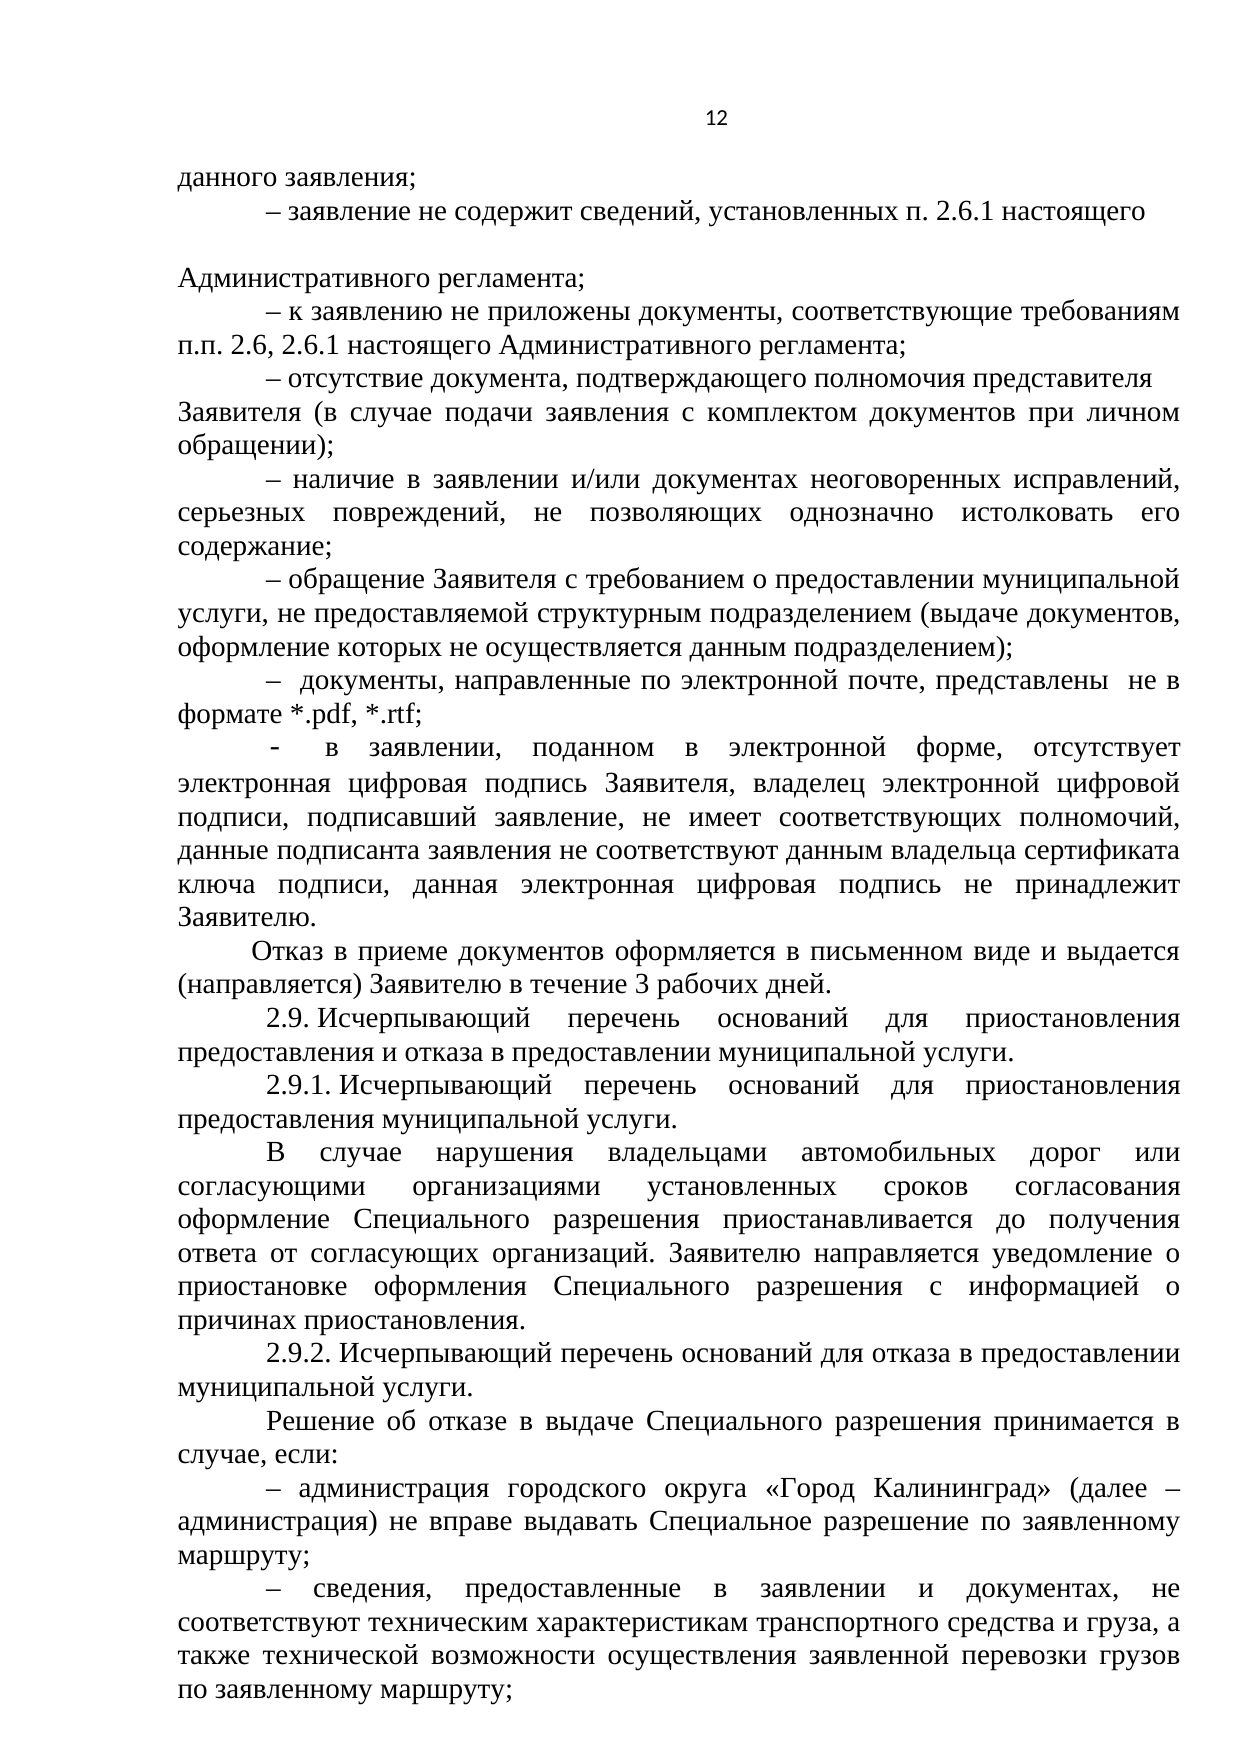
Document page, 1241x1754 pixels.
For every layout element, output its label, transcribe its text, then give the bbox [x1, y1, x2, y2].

text – к заявлению не приложены документы, соответствующие требованиям п.п. 2.6, 2.6.1 настоящего Административного регламента; [177, 293, 1181, 360]
text 2.9.1. Исчерпывающий перечень оснований для приостановления предоставления муниципальной услуги. [177, 1067, 1181, 1134]
text 2.9.2. Исчерпывающий перечень оснований для отказа в предоставлении муниципальной услуги. [177, 1336, 1181, 1403]
text – администрация городского округа «Город Калининград» (далее – администрация) не вправе выдавать Специальное разрешение по заявленному маршруту; [177, 1470, 1181, 1570]
text Отказ в приеме документов оформляется в письменном виде и выдается (направляется) Заявителю в течение 3 рабочих дней. [177, 933, 1181, 1000]
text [177, 159, 1181, 193]
list в заявлении, поданном в электронной форме, отсутствует электронная цифровая подпись Заявителя, владелец электронной цифровой подписи, подписавший заявление, не имеет соответствующих полномочий, данные подписанта заявления не соответствуют данным владельца сертификата ключа подписи, данная электронная цифровая подпись не принадлежит Заявителю. [177, 729, 1181, 933]
text – документы, направленные по электронной почте, представлены не в формате *.pdf, *.rtf; [177, 662, 1181, 729]
text Административного регламента; [177, 260, 1181, 293]
text – наличие в заявлении и/или документах неоговоренных исправлений, серьезных повреждений, не позволяющих однозначно истолковать его содержание; [177, 461, 1181, 562]
text – заявление не содержит сведений, установленных п. 2.6.1 настоящего [177, 193, 1181, 226]
text Заявителя (в случае подачи заявления с комплектом документов при личном обращении); [177, 394, 1181, 461]
text – сведения, предоставленные в заявлении и документах, не соответствуют техническим характеристикам транспортного средства и груза, а также технической возможности осуществления заявленной перевозки грузов по заявленному маршруту; [177, 1570, 1181, 1704]
text В случае нарушения владельцами автомобильных дорог или согласующими организациями установленных сроков согласования оформление Специального разрешения приостанавливается до получения ответа от согласующих организаций. Заявителю направляется уведомление о приостановке оформления Специального разрешения с информацией о причинах приостановления. [177, 1134, 1181, 1336]
text Решение об отказе в выдаче Специального разрешения принимается в случае, если: [177, 1403, 1181, 1470]
text – отсутствие документа, подтверждающего полномочия представителя [177, 360, 1181, 394]
text – обращение Заявителя с требованием о предоставлении муниципальной услуги, не предоставляемой структурным подразделением (выдаче документов, оформление которых не осуществляется данным подразделением); [177, 562, 1181, 662]
text 2.9. Исчерпывающий перечень оснований для приостановления предоставления и отказа в предоставлении муниципальной услуги. [177, 1000, 1181, 1067]
